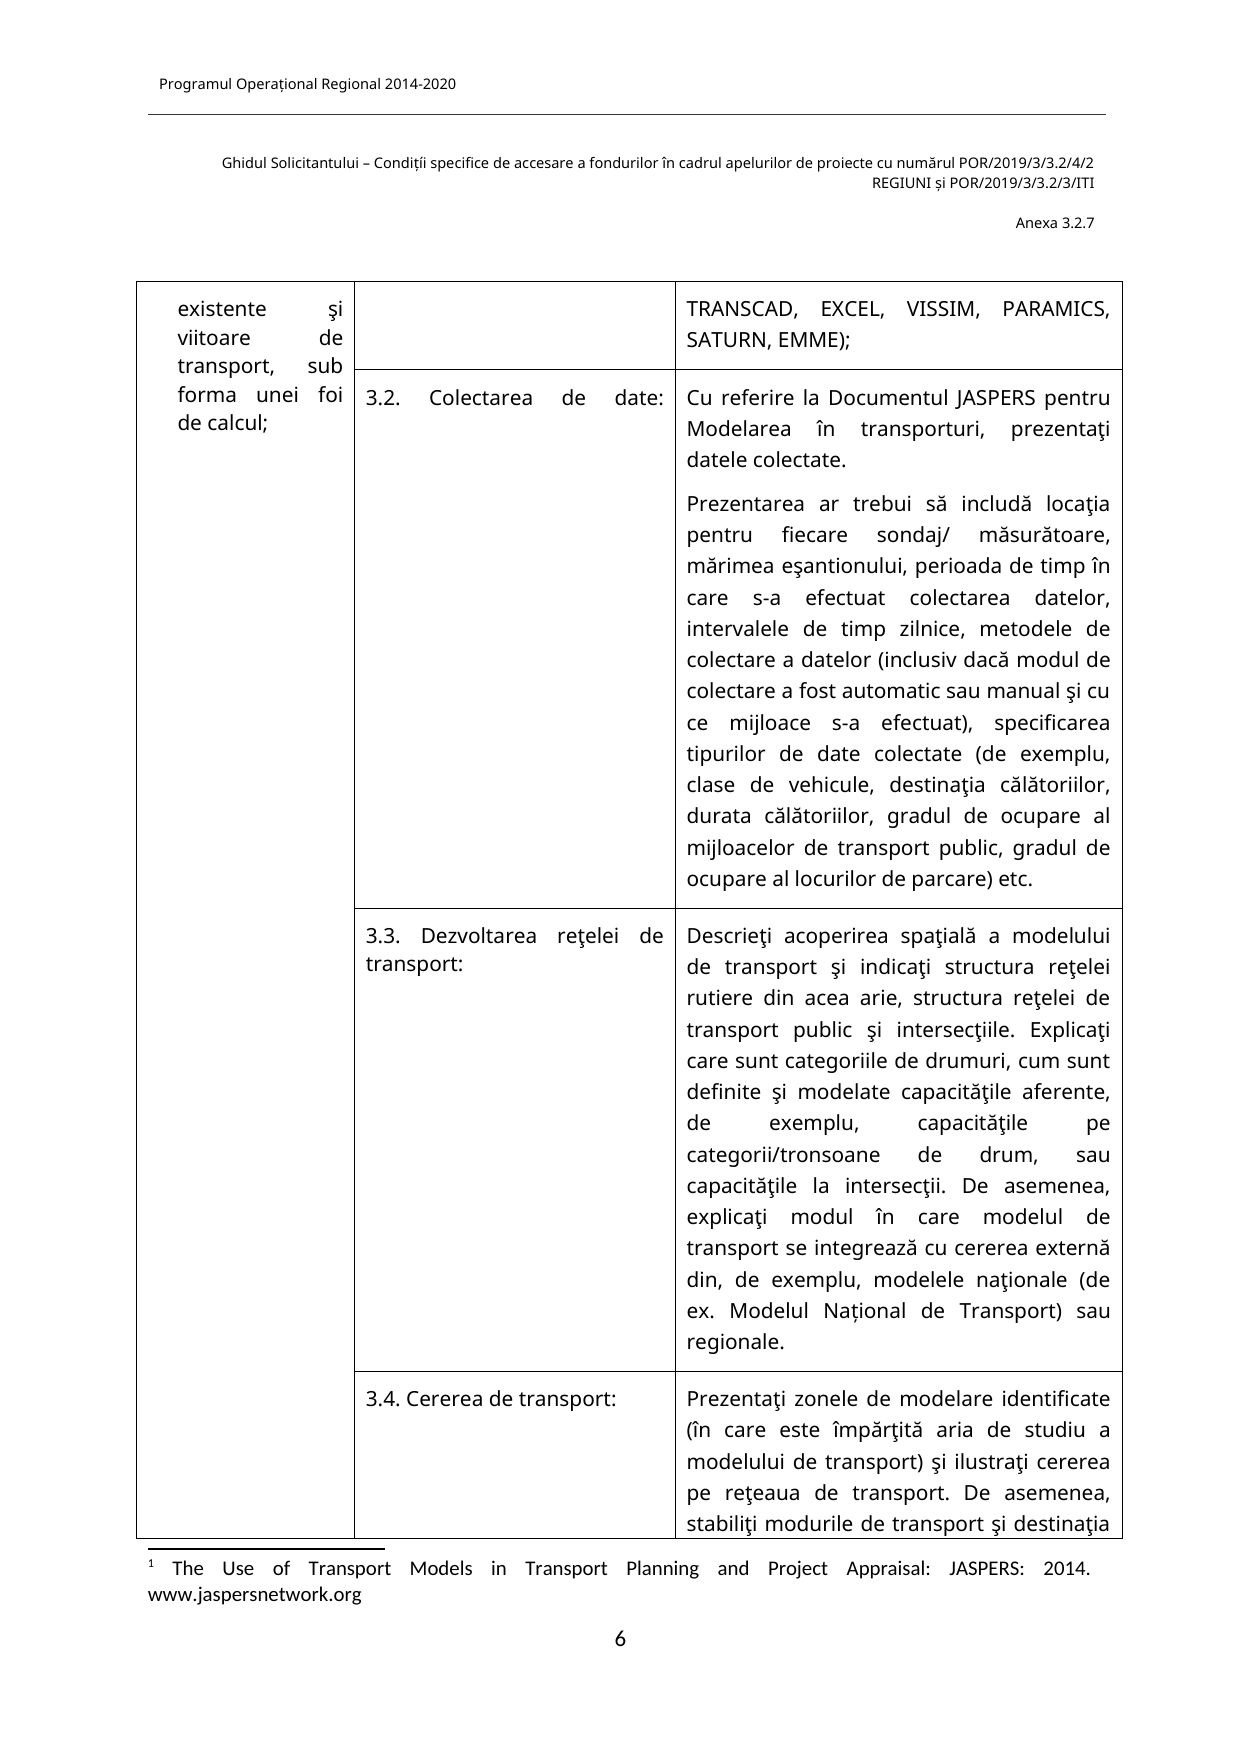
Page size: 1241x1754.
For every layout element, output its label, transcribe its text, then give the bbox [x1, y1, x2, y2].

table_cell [355, 1372, 675, 1538]
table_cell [676, 1372, 1122, 1538]
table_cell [676, 282, 1122, 369]
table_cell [137, 282, 354, 1538]
table_cell 3.3. Dezvoltarea reţelei de transport: [355, 909, 675, 1371]
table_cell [355, 282, 675, 369]
table_cell Descrieţi acoperirea spaţială a modelului de transport şi indicaţi structura reţelei rutiere din acea arie, structura reţelei de transport public şi intersecţiile. Explicaţi care sunt categoriile de drumuri, cum sunt definite şi modelate capacităţile aferente, de exemplu, capacităţile pe categorii/tronsoane de drum, sau capacităţile la intersecţii. De asemenea, explicaţi modul în care modelul de transport se integrează cu cererea externă din, de exemplu, modelele naţionale (de ex. Modelul Național de Transport) sau regionale. [676, 909, 1122, 1371]
table_cell Cu referire la Documentul JASPERS pentru Modelarea în transporturi, prezentaţi datele colectate. Prezentarea ar trebui să includă locaţia pentru fiecare sondaj/ măsurătoare, mărimea eşantionului, perioada de timp în care s-a efectuat colectarea datelor, intervalele de timp zilnice, metodele de colectare a datelor (inclusiv dacă modul de colectare a fost automatic sau manual şi cu ce mijloace s-a efectuat), specificarea tipurilor de date colectate (de exemplu, clase de vehicule, destinaţia călătoriilor, durata călătoriilor, gradul de ocupare al mijloacelor de transport public, gradul de ocupare al locurilor de parcare) etc. [676, 370, 1122, 907]
table_cell 3.2. Colectarea de date: [355, 370, 675, 907]
